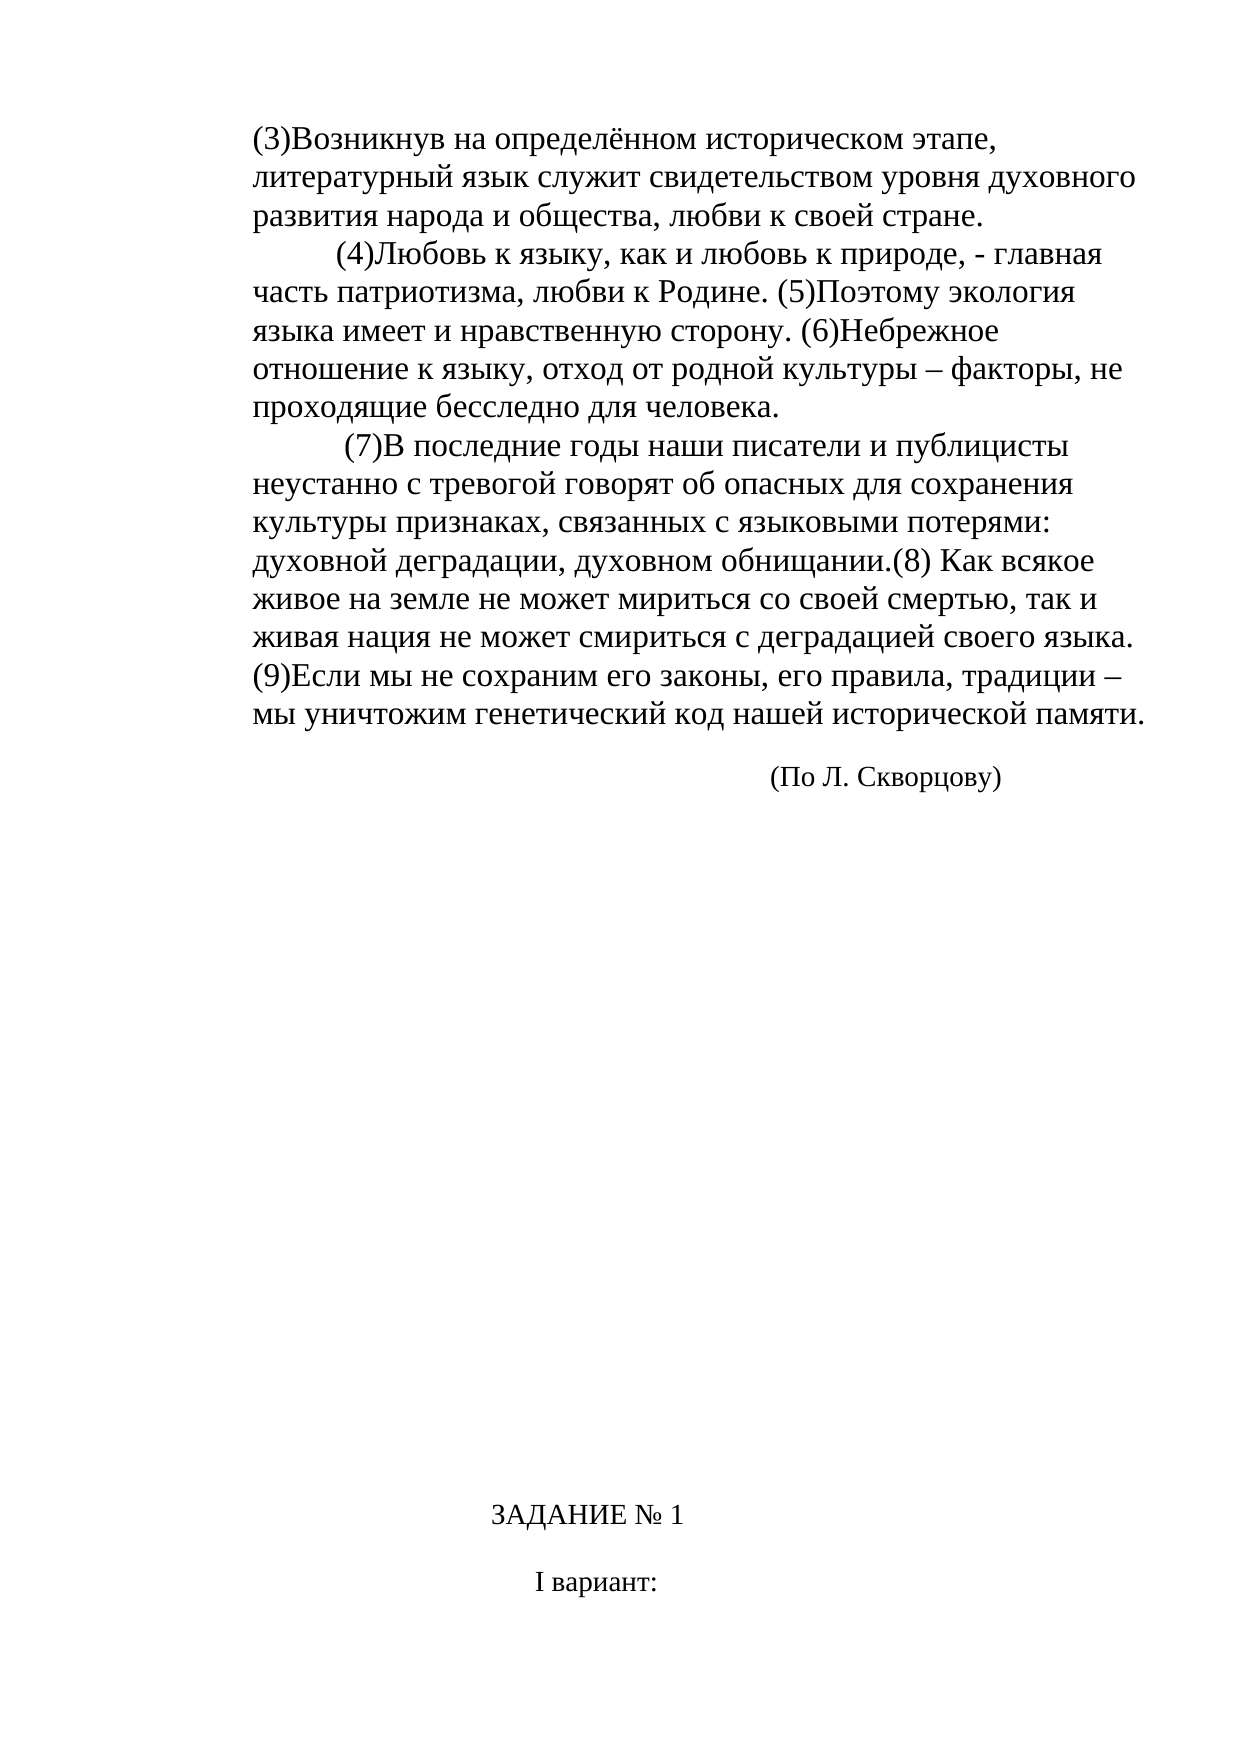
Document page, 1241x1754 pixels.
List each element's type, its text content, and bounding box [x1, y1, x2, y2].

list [252, 118, 1152, 233]
text ЗАДАНИЕ № 1 [177, 1497, 1152, 1531]
list (7)В последние годы наши писатели и публицисты неустанно с тревогой говорят об опасных для сохранения культуры признаках, связанных с языковыми потерями: духовной деградации, духовном обнищании.(8) Как всякое живое на земле не может мириться со своей смертью, так и живая нация не может смириться с деградацией своего языка. (9)Если мы не сохраним его законы, его правила, традиции – мы уничтожим генетический код нашей исторической памяти. [252, 425, 1152, 731]
list (4)Любовь к языку, как и любовь к природе, - главная часть патриотизма, любви к Родине. (5)Поэтому экология языка имеет и нравственную сторону. (6)Небрежное отношение к языку, отход от родной культуры – факторы, не проходящие бесследно для человека. [252, 233, 1152, 425]
list (По Л. Скворцову) [252, 759, 1152, 793]
text I вариант: [177, 1564, 1152, 1598]
